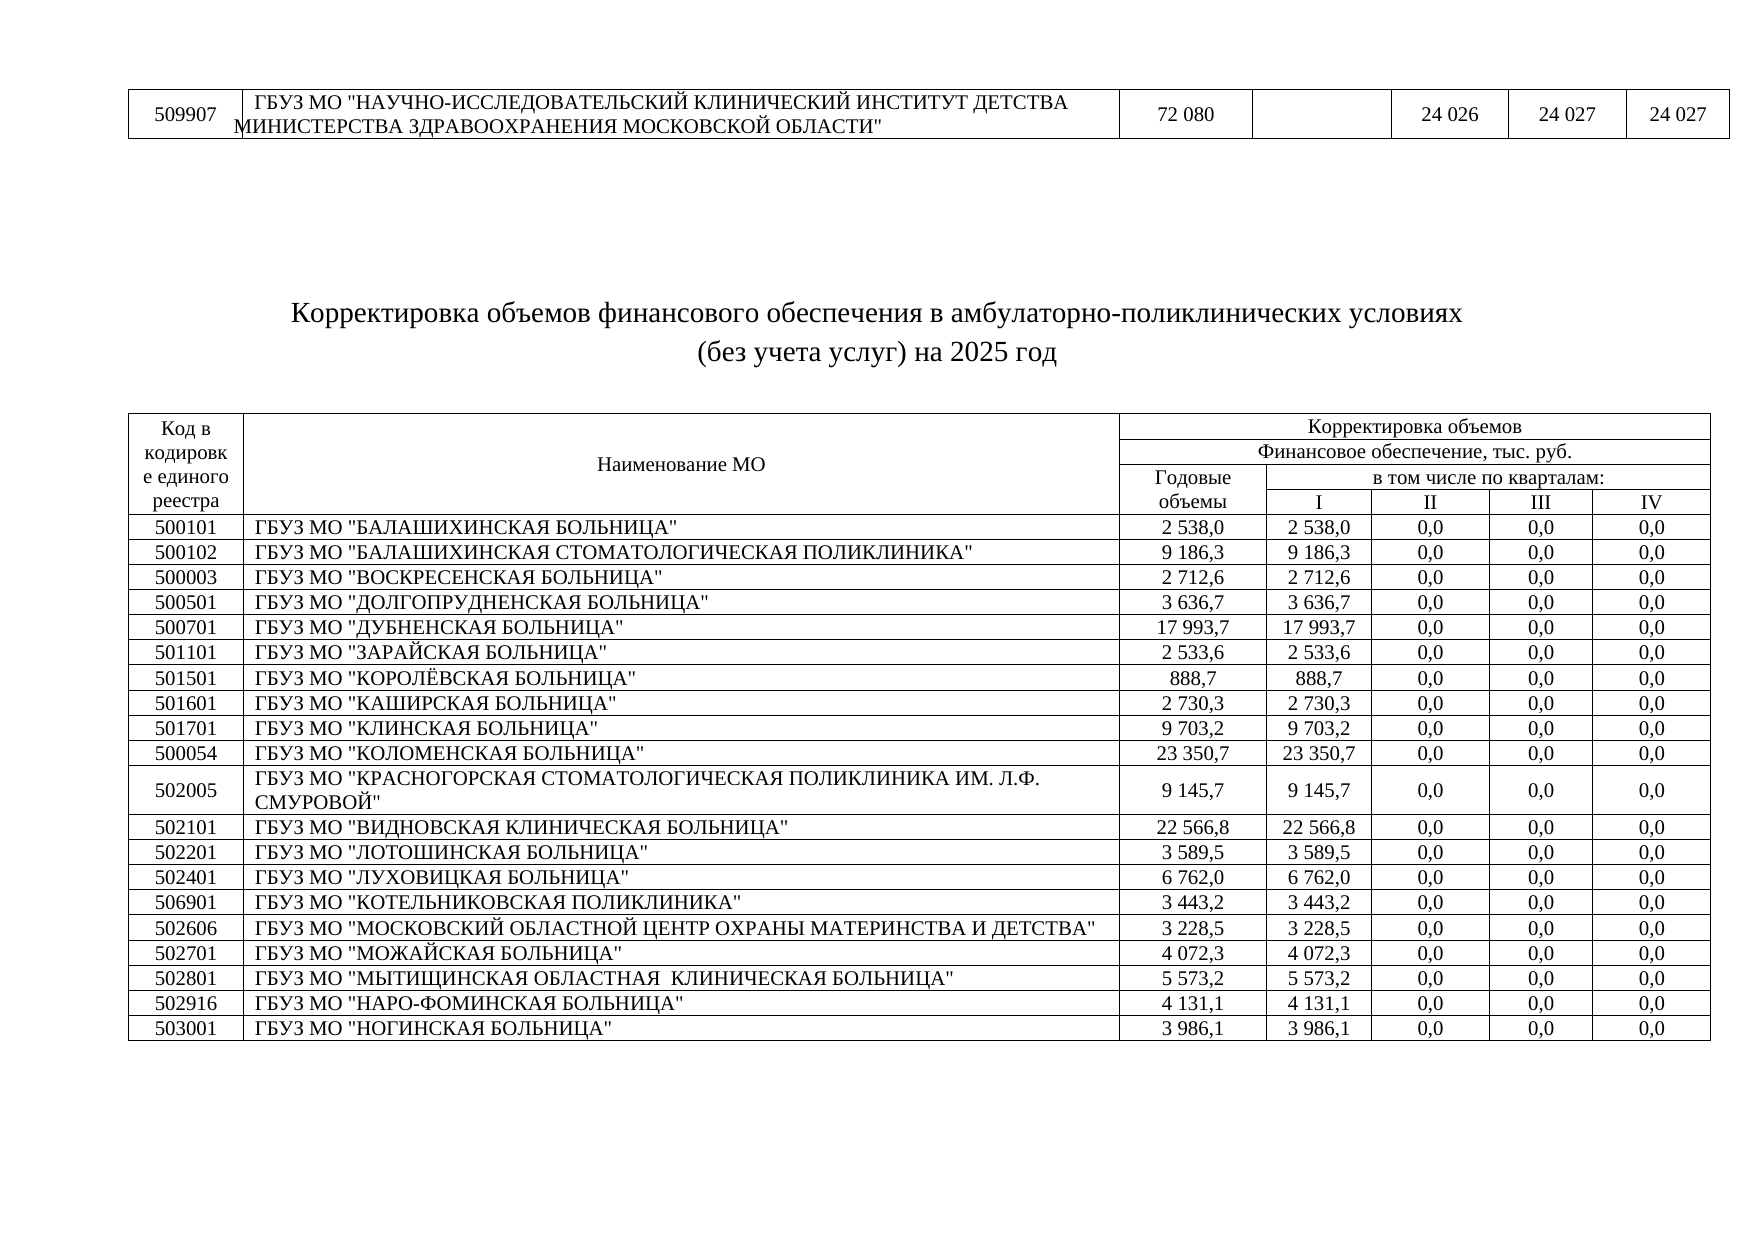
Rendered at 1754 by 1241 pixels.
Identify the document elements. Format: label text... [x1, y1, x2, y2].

table_cell 501601 [129, 691, 243, 714]
table_cell 9 186,3 [1120, 540, 1266, 564]
table_cell 0,0 [1593, 540, 1710, 564]
table_cell 500054 [129, 741, 243, 765]
table_cell 0,0 [1490, 691, 1592, 714]
table_cell 502916 [129, 991, 243, 1015]
table_cell 3 636,7 [1120, 590, 1266, 614]
table_cell 0,0 [1372, 640, 1489, 664]
table_cell 501101 [129, 640, 243, 664]
table_header Наименование МО [244, 414, 1119, 514]
table_cell ГБУЗ МО "КРАСНОГОРСКАЯ СТОМАТОЛОГИЧЕСКАЯ ПОЛИКЛИНИКА ИМ. Л.Ф. СМУРОВОЙ" [244, 766, 1119, 814]
table_cell 0,0 [1490, 966, 1592, 990]
table_cell 502606 [129, 915, 243, 939]
table_cell 22 566,8 [1267, 815, 1371, 839]
table_cell 23 350,7 [1267, 741, 1371, 765]
table_cell 0,0 [1593, 840, 1710, 864]
table_cell 0,0 [1372, 915, 1489, 939]
table_cell 0,0 [1593, 890, 1710, 914]
table_cell 502801 [129, 966, 243, 990]
table_cell 0,0 [1372, 941, 1489, 964]
table_cell 0,0 [1490, 941, 1592, 964]
table_cell Годовые объемы [1120, 465, 1266, 514]
table_cell 0,0 [1490, 615, 1592, 639]
table_cell ГБУЗ МО "МОЖАЙСКАЯ БОЛЬНИЦА" [244, 941, 1119, 964]
table_cell 0,0 [1372, 890, 1489, 914]
table_cell IV [1593, 490, 1710, 514]
table_cell ГБУЗ МО "МЫТИЩИНСКАЯ ОБЛАСТНАЯ КЛИНИЧЕСКАЯ БОЛЬНИЦА" [244, 966, 1119, 990]
table_cell 0,0 [1593, 640, 1710, 664]
table_cell 0,0 [1372, 716, 1489, 740]
table_cell 4 131,1 [1120, 991, 1266, 1015]
table_cell 0,0 [1372, 865, 1489, 889]
table_cell 5 573,2 [1267, 966, 1371, 990]
table_cell 500102 [129, 540, 243, 564]
table_cell 17 993,7 [1120, 615, 1266, 639]
table_cell 500101 [129, 515, 243, 539]
table_cell 6 762,0 [1120, 865, 1266, 889]
table_cell 0,0 [1490, 716, 1592, 740]
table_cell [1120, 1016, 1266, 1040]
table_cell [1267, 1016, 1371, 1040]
table_cell I [1267, 490, 1371, 514]
table_cell 0,0 [1372, 565, 1489, 589]
table_cell 5 573,2 [1120, 966, 1266, 990]
table_cell Финансовое обеспечение, тыс. руб. [1120, 440, 1710, 463]
table_cell 3 589,5 [1120, 840, 1266, 864]
table_cell 501701 [129, 716, 243, 740]
table_cell 4 072,3 [1120, 941, 1266, 964]
table_cell 0,0 [1490, 915, 1592, 939]
table_cell 6 762,0 [1267, 865, 1371, 889]
table_cell 4 131,1 [1267, 991, 1371, 1015]
table_cell 3 589,5 [1267, 840, 1371, 864]
table_cell 0,0 [1372, 741, 1489, 765]
table_cell ГБУЗ МО "КОТЕЛЬНИКОВСКАЯ ПОЛИКЛИНИКА" [244, 890, 1119, 914]
table_cell 3 228,5 [1267, 915, 1371, 939]
table_cell III [1490, 490, 1592, 514]
table_cell ГБУЗ МО "КОРОЛЁВСКАЯ БОЛЬНИЦА" [244, 665, 1119, 689]
table_cell 503001 [129, 1016, 243, 1040]
table_cell ГБУЗ МО "МОСКОВСКИЙ ОБЛАСТНОЙ ЦЕНТР ОХРАНЫ МАТЕРИНСТВА И ДЕТСТВА" [244, 915, 1119, 939]
table_cell 502401 [129, 865, 243, 889]
table_header Корректировка объемов [1120, 414, 1710, 438]
table_cell 2 730,3 [1267, 691, 1371, 714]
table_cell 2 712,6 [1120, 565, 1266, 589]
table_cell 0,0 [1593, 716, 1710, 740]
table_cell 0,0 [1490, 741, 1592, 765]
table_cell 9 186,3 [1267, 540, 1371, 564]
table_cell ГБУЗ МО "ДОЛГОПРУДНЕНСКАЯ БОЛЬНИЦА" [244, 590, 1119, 614]
table_cell 0,0 [1490, 515, 1592, 539]
table_cell 22 566,8 [1120, 815, 1266, 839]
table_cell ГБУЗ МО "ЛУХОВИЦКАЯ БОЛЬНИЦА" [244, 865, 1119, 889]
table_cell ГБУЗ МО "КАШИРСКАЯ БОЛЬНИЦА" [244, 691, 1119, 714]
table_cell 0,0 [1593, 515, 1710, 539]
table_cell [1253, 90, 1391, 138]
table_cell 0,0 [1490, 840, 1592, 864]
table_cell ГБУЗ МО "ЛОТОШИНСКАЯ БОЛЬНИЦА" [244, 840, 1119, 864]
table_cell 502201 [129, 840, 243, 864]
table_cell 888,7 [1267, 665, 1371, 689]
table_cell ГБУЗ МО "КОЛОМЕНСКАЯ БОЛЬНИЦА" [244, 741, 1119, 765]
table_cell 0,0 [1593, 815, 1710, 839]
table_cell 2 538,0 [1120, 515, 1266, 539]
table_cell 0,0 [1593, 691, 1710, 714]
table_cell 0,0 [1490, 590, 1592, 614]
table_cell 23 350,7 [1120, 741, 1266, 765]
table_cell 4 072,3 [1267, 941, 1371, 964]
table_cell 72 080 [1120, 90, 1252, 138]
table_cell 0,0 [1593, 915, 1710, 939]
table_cell 0,0 [1593, 865, 1710, 889]
table_cell 2 533,6 [1120, 640, 1266, 664]
table_cell 509907 [129, 90, 242, 138]
table_cell 0,0 [1490, 565, 1592, 589]
table_cell 9 703,2 [1267, 716, 1371, 740]
text Корректировка объемов финансового обеспечения в амбулаторно-поликлинических условиях [118, 295, 1636, 329]
table_cell 0,0 [1372, 966, 1489, 990]
table_cell 3 636,7 [1267, 590, 1371, 614]
table_cell 0,0 [1490, 865, 1592, 889]
table_cell 0,0 [1372, 691, 1489, 714]
table_cell 2 538,0 [1267, 515, 1371, 539]
table_cell 24 027 [1627, 90, 1729, 138]
table_cell 0,0 [1490, 766, 1592, 814]
table_cell в том числе по кварталам: [1267, 465, 1710, 489]
table_cell 9 145,7 [1120, 766, 1266, 814]
table_cell 24 026 [1392, 90, 1508, 138]
table_cell ГБУЗ МО "ВИДНОВСКАЯ КЛИНИЧЕСКАЯ БОЛЬНИЦА" [244, 815, 1119, 839]
table_header Код в кодировке единого реестра [129, 414, 243, 514]
table_cell ГБУЗ МО "ЗАРАЙСКАЯ БОЛЬНИЦА" [244, 640, 1119, 664]
table_cell 9 703,2 [1120, 716, 1266, 740]
table_cell 0,0 [1372, 766, 1489, 814]
table_cell 0,0 [1490, 890, 1592, 914]
table_cell 0,0 [1372, 665, 1489, 689]
table_cell 888,7 [1120, 665, 1266, 689]
table_cell 9 145,7 [1267, 766, 1371, 814]
table_cell ГБУЗ МО "ДУБНЕНСКАЯ БОЛЬНИЦА" [244, 615, 1119, 639]
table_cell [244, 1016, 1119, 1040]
table_cell 0,0 [1490, 540, 1592, 564]
table_cell II [1372, 490, 1489, 514]
table_cell 0,0 [1593, 966, 1710, 990]
table_cell 3 443,2 [1267, 890, 1371, 914]
table_cell 0,0 [1593, 741, 1710, 765]
table_cell 2 712,6 [1267, 565, 1371, 589]
table_cell 2 533,6 [1267, 640, 1371, 664]
table_cell 3 443,2 [1120, 890, 1266, 914]
table_cell ГБУЗ МО "НАУЧНО-ИССЛЕДОВАТЕЛЬСКИЙ КЛИНИЧЕСКИЙ ИНСТИТУТ ДЕТСТВА МИНИСТЕРСТВА ЗДРАВООХРАНЕНИЯ МОСКОВСКОЙ ОБЛАСТИ" [243, 90, 1119, 138]
table_cell 500501 [129, 590, 243, 614]
table_cell 0,0 [1490, 665, 1592, 689]
table_cell 0,0 [1593, 766, 1710, 814]
table_cell 0,0 [1593, 991, 1710, 1015]
table_cell 500003 [129, 565, 243, 589]
table_cell 0,0 [1372, 615, 1489, 639]
table_cell 0,0 [1372, 840, 1489, 864]
table_cell 3 228,5 [1120, 915, 1266, 939]
table_cell 0,0 [1593, 665, 1710, 689]
table_cell 0,0 [1490, 991, 1592, 1015]
table_cell 0,0 [1372, 991, 1489, 1015]
table_cell 0,0 [1593, 615, 1710, 639]
table_cell 17 993,7 [1267, 615, 1371, 639]
table_cell 0,0 [1372, 590, 1489, 614]
table_cell 0,0 [1490, 815, 1592, 839]
table_cell 0,0 [1372, 815, 1489, 839]
table_cell 0,0 [1372, 515, 1489, 539]
table_cell 0,0 [1593, 565, 1710, 589]
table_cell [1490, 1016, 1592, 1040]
table_cell 2 730,3 [1120, 691, 1266, 714]
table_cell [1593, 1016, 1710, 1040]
table_cell 0,0 [1593, 590, 1710, 614]
table_cell ГБУЗ МО "ВОСКРЕСЕНСКАЯ БОЛЬНИЦА" [244, 565, 1119, 589]
text (без учета услуг) на 2025 год [118, 334, 1636, 367]
table_cell 506901 [129, 890, 243, 914]
table_cell 500701 [129, 615, 243, 639]
table_cell 502005 [129, 766, 243, 814]
table_cell ГБУЗ МО "НАРО-ФОМИНСКАЯ БОЛЬНИЦА" [244, 991, 1119, 1015]
table_cell ГБУЗ МО "БАЛАШИХИНСКАЯ СТОМАТОЛОГИЧЕСКАЯ ПОЛИКЛИНИКА" [244, 540, 1119, 564]
table_cell ГБУЗ МО "КЛИНСКАЯ БОЛЬНИЦА" [244, 716, 1119, 740]
table_cell 0,0 [1372, 540, 1489, 564]
table_cell 0,0 [1593, 941, 1710, 964]
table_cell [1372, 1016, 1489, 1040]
table_cell 502101 [129, 815, 243, 839]
table_cell 24 027 [1509, 90, 1626, 138]
table_cell ГБУЗ МО "БАЛАШИХИНСКАЯ БОЛЬНИЦА" [244, 515, 1119, 539]
table_cell 0,0 [1490, 640, 1592, 664]
table_cell 501501 [129, 665, 243, 689]
table_cell 502701 [129, 941, 243, 964]
